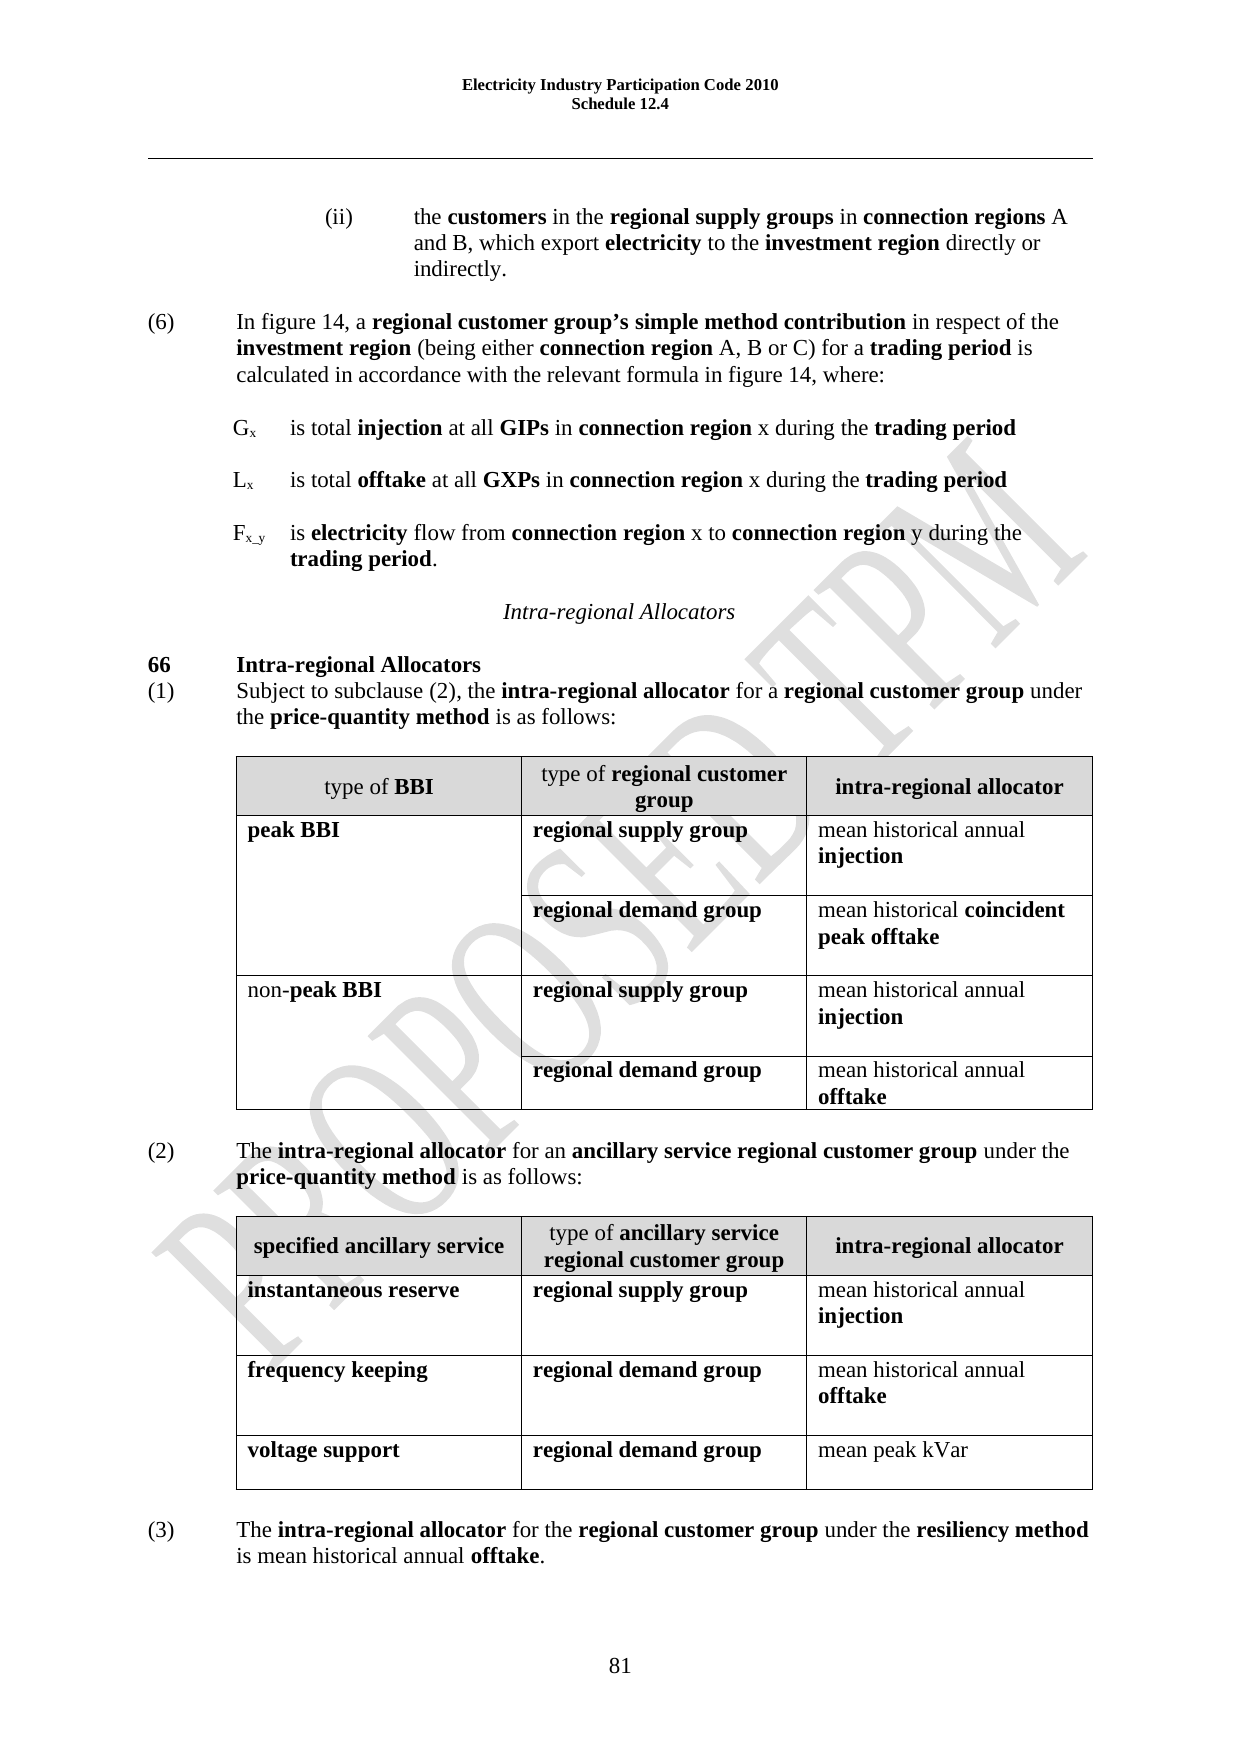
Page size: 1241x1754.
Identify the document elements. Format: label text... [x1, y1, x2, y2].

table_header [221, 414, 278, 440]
subtitle The intra-regional allocator for an ancillary service regional customer group under the price-quantity method is as follows: [148, 1137, 1093, 1189]
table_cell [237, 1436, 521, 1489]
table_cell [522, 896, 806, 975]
subtitle Subject to subclause (2), the intra-regional allocator for a regional customer group under the price-quantity method is as follows: [148, 677, 1093, 730]
text Intra-regional Allocators [148, 598, 1093, 624]
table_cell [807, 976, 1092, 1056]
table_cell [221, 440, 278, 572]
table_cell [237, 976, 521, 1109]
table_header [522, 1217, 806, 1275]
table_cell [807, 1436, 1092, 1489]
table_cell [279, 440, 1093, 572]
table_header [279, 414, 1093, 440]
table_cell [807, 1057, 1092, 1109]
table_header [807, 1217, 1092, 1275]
subtitle In figure 14, a regional customer group’s simple method contribution in respect of the investment region (being either connection region A, B or C) for a trading period is calculated in accordance with the relevant formula in figure 14, where: [148, 308, 1093, 387]
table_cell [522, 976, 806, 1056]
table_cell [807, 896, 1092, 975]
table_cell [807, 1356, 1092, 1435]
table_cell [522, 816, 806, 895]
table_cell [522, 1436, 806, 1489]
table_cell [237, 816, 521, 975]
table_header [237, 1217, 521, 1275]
subtitle The intra-regional allocator for the regional customer group under the resiliency method is mean historical annual offtake. [148, 1516, 1093, 1569]
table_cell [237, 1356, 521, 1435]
subtitle Intra-regional Allocators [148, 651, 1093, 677]
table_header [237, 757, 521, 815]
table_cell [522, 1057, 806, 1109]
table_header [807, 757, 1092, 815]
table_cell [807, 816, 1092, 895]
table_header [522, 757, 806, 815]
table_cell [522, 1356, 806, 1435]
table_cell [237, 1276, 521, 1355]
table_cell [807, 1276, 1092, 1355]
subtitle the customers in the regional supply groups in connection regions A and B, which export electricity to the investment region directly or indirectly. [325, 203, 1093, 282]
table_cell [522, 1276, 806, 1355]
